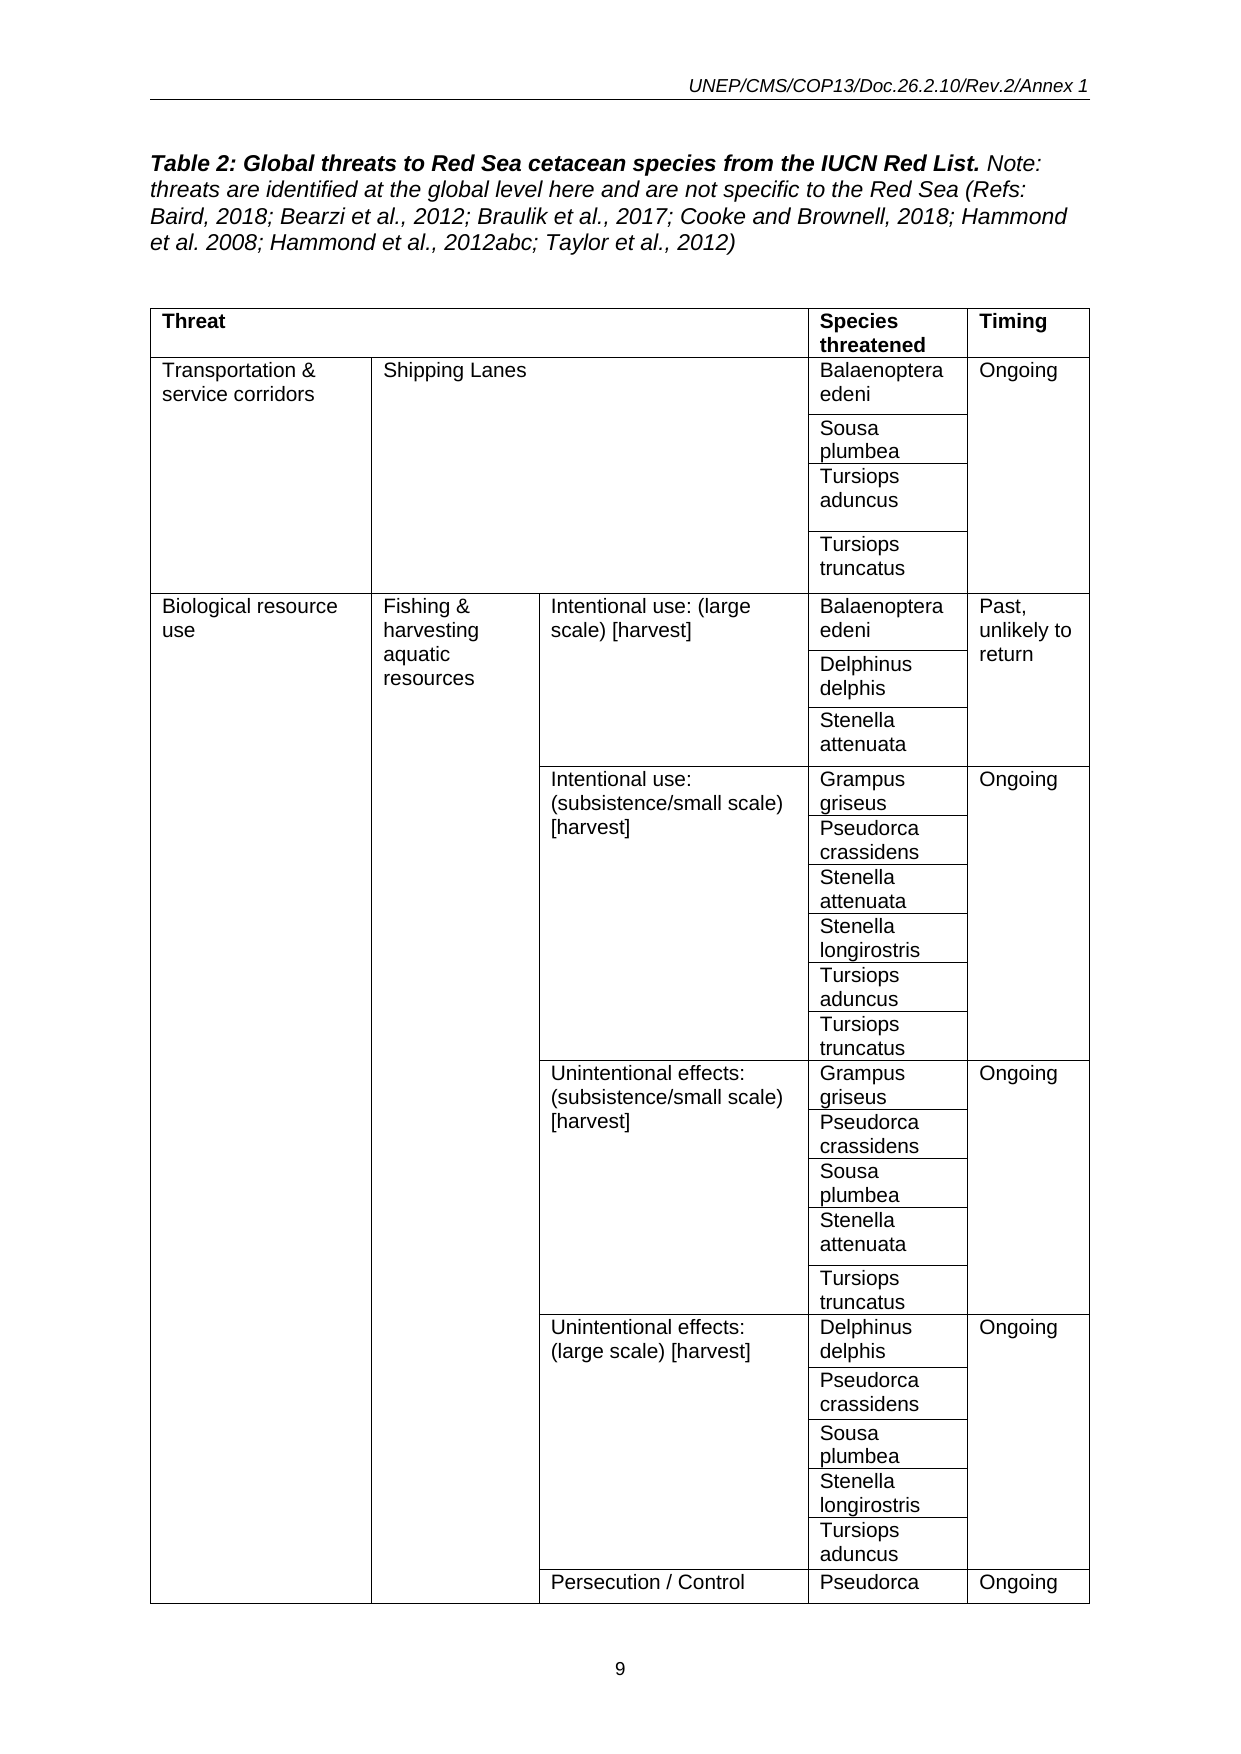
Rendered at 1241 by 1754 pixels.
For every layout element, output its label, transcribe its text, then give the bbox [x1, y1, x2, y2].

table_cell Balaenoptera edeni [809, 594, 967, 650]
table_cell Past, unlikely to return [968, 594, 1089, 766]
table_cell Unintentional effects: (subsistence/small scale) [harvest] [540, 1061, 808, 1314]
table_cell Shipping Lanes [372, 358, 808, 593]
table_cell Tursiops truncatus [809, 1012, 967, 1060]
table_cell Ongoing [968, 1061, 1089, 1314]
table_cell Stenella attenuata [809, 708, 967, 766]
table_cell Stenella longirostris [809, 1469, 967, 1517]
table_cell Grampus griseus [809, 767, 967, 815]
table_header Threat [151, 309, 808, 357]
table_cell Unintentional effects: (large scale) [harvest] [540, 1315, 808, 1569]
table_cell Stenella attenuata [809, 865, 967, 913]
text Table 2: Global threats to Red Sea cetacean species from the IUCN Red List. Note: threats are identified at the global level here and are not specific to the Red Sea (Refs: Baird, 2018; Bearzi et al., 2012; Braulik et al., 2017; Cooke and Brownell, 2018; Hammond et al. 2008; Hammond et al., 2012abc; Taylor et al., 2012) [150, 150, 1090, 255]
table_cell Sousa plumbea [809, 1420, 967, 1468]
table_cell Pseudorca crassidens [809, 1368, 967, 1419]
table_cell Pseudorca crassidens [809, 816, 967, 864]
table_cell Pseudorca crassidens [809, 1110, 967, 1158]
table_cell Ongoing [968, 767, 1089, 1060]
table_cell Tursiops truncatus [809, 1266, 967, 1314]
table_cell Intentional use: (subsistence/small scale) [harvest] [540, 767, 808, 1060]
table_cell Delphinus delphis [809, 651, 967, 707]
table_cell Tursiops truncatus [809, 532, 967, 593]
table_cell Stenella longirostris [809, 914, 967, 962]
table_header Species threatened [809, 309, 967, 357]
table_cell Ongoing [968, 1315, 1089, 1569]
table_cell Ongoing [968, 358, 1089, 593]
table_cell Stenella attenuata [809, 1208, 967, 1265]
table_header Timing [968, 309, 1089, 357]
table_cell Biological resource use [151, 594, 371, 1603]
table_cell Intentional use: (large scale) [harvest] [540, 594, 808, 766]
table_cell Fishing & harvesting aquatic resources [372, 594, 539, 1603]
table_cell Sousa plumbea [809, 1159, 967, 1207]
table_cell Tursiops aduncus [809, 963, 967, 1011]
table_cell Ongoing [968, 1570, 1089, 1603]
table_cell Grampus griseus [809, 1061, 967, 1109]
table_cell Delphinus delphis [809, 1315, 967, 1367]
table_cell Pseudorca crassidens [809, 1570, 967, 1603]
table_cell Tursiops aduncus [809, 1518, 967, 1569]
table_cell Tursiops aduncus [809, 464, 967, 531]
table_cell Balaenoptera edeni [809, 358, 967, 414]
table_cell Transportation & service corridors [151, 358, 371, 593]
table_cell Sousa plumbea [809, 415, 967, 463]
table_cell Persecution / Control [540, 1570, 808, 1603]
